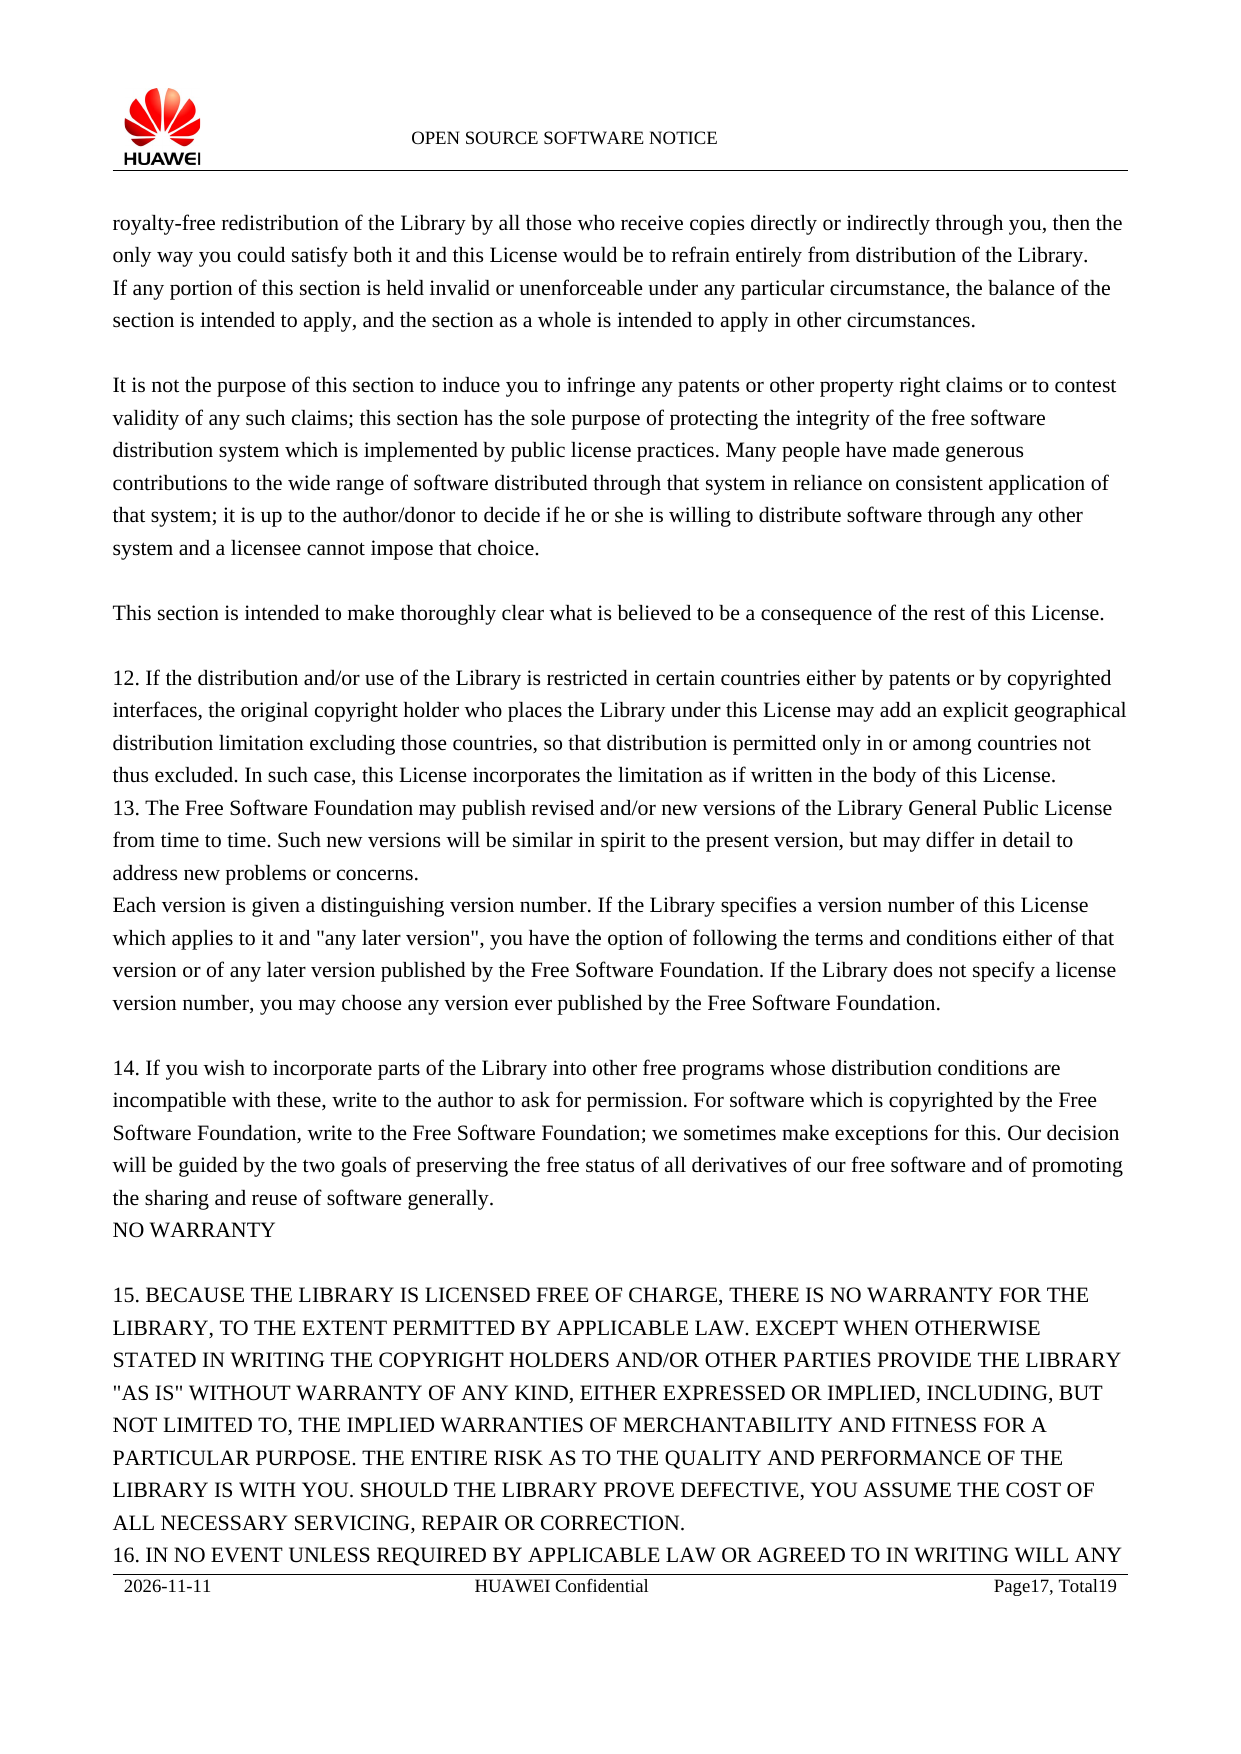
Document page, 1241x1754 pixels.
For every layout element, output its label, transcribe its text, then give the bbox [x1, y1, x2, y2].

picture [124, 88, 201, 165]
